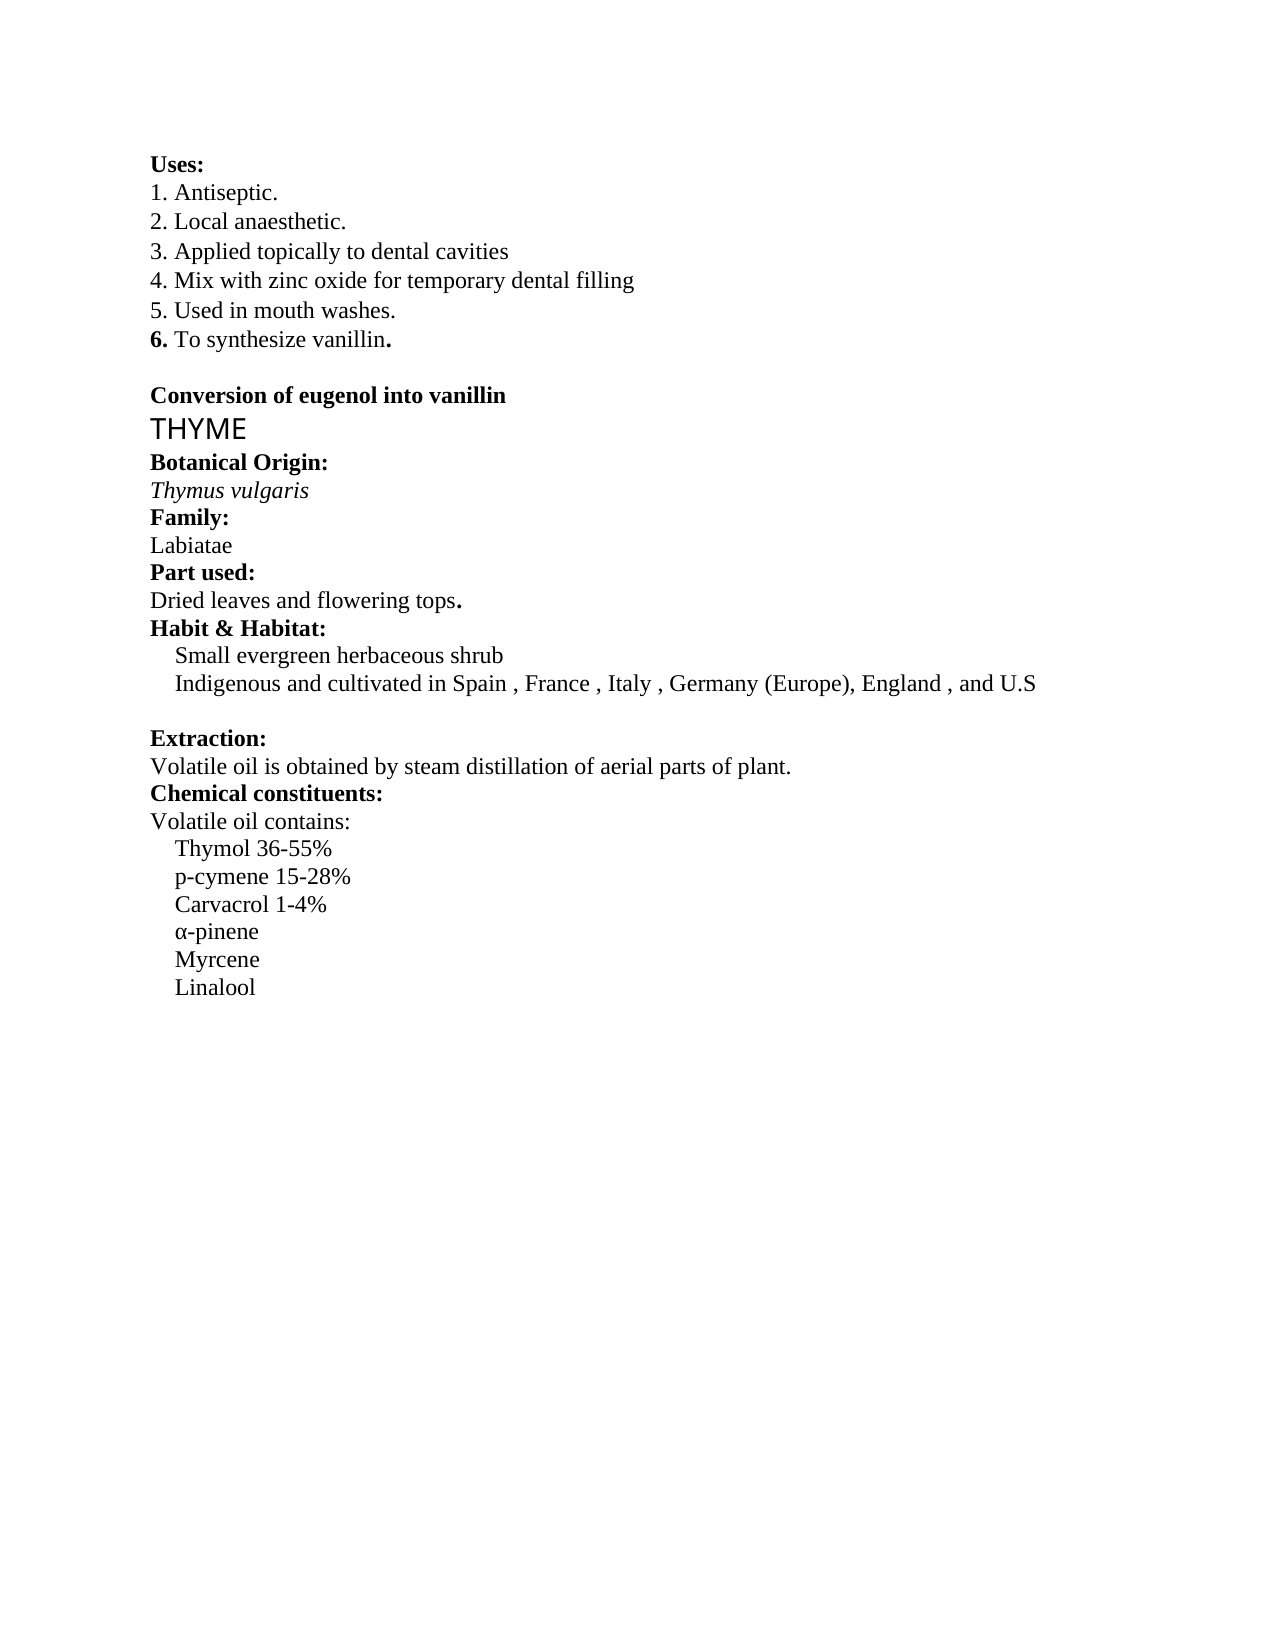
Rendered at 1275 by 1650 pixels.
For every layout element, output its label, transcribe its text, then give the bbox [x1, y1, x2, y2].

text 3. Applied topically to dental cavities [150, 237, 1125, 264]
text 4. Mix with zinc oxide for temporary dental filling [150, 266, 1125, 294]
text  p-cymene 15-28% [150, 862, 1125, 890]
text Volatile oil contains: [150, 807, 1125, 834]
text Thymus vulgaris [150, 476, 1125, 503]
text Chemical constituents: [150, 779, 1125, 807]
text  α-pinene [150, 917, 1125, 945]
text Conversion of eugenol into vanillin [150, 381, 1125, 408]
text Part used: [150, 558, 1125, 586]
text  Thymol 36-55% [150, 834, 1125, 862]
text Extraction: [150, 724, 1125, 752]
text Labiatae [150, 531, 1125, 558]
text Botanical Origin: [150, 448, 1125, 476]
text  Small evergreen herbaceous shrub [150, 641, 1125, 669]
text  Linalool [150, 972, 1125, 1000]
text Dried leaves and flowering tops. [150, 586, 1125, 614]
text Uses: [150, 150, 1125, 178]
text  Myrcene [150, 945, 1125, 972]
text 5. Used in mouth washes. [150, 296, 1125, 323]
text 2. Local anaesthetic. [150, 207, 1125, 235]
text  Indigenous and cultivated in Spain , France , Italy , Germany (Europe), England , and U.S [150, 669, 1125, 696]
text Family: [150, 503, 1125, 531]
text 6. To synthesize vanillin. [150, 326, 1125, 353]
text  Carvacrol 1-4% [150, 890, 1125, 917]
text Habit & Habitat: [150, 614, 1125, 641]
text THYME [150, 408, 1125, 448]
text Volatile oil is obtained by steam distillation of aerial parts of plant. [150, 752, 1125, 779]
text 1. Antiseptic. [150, 178, 1125, 205]
